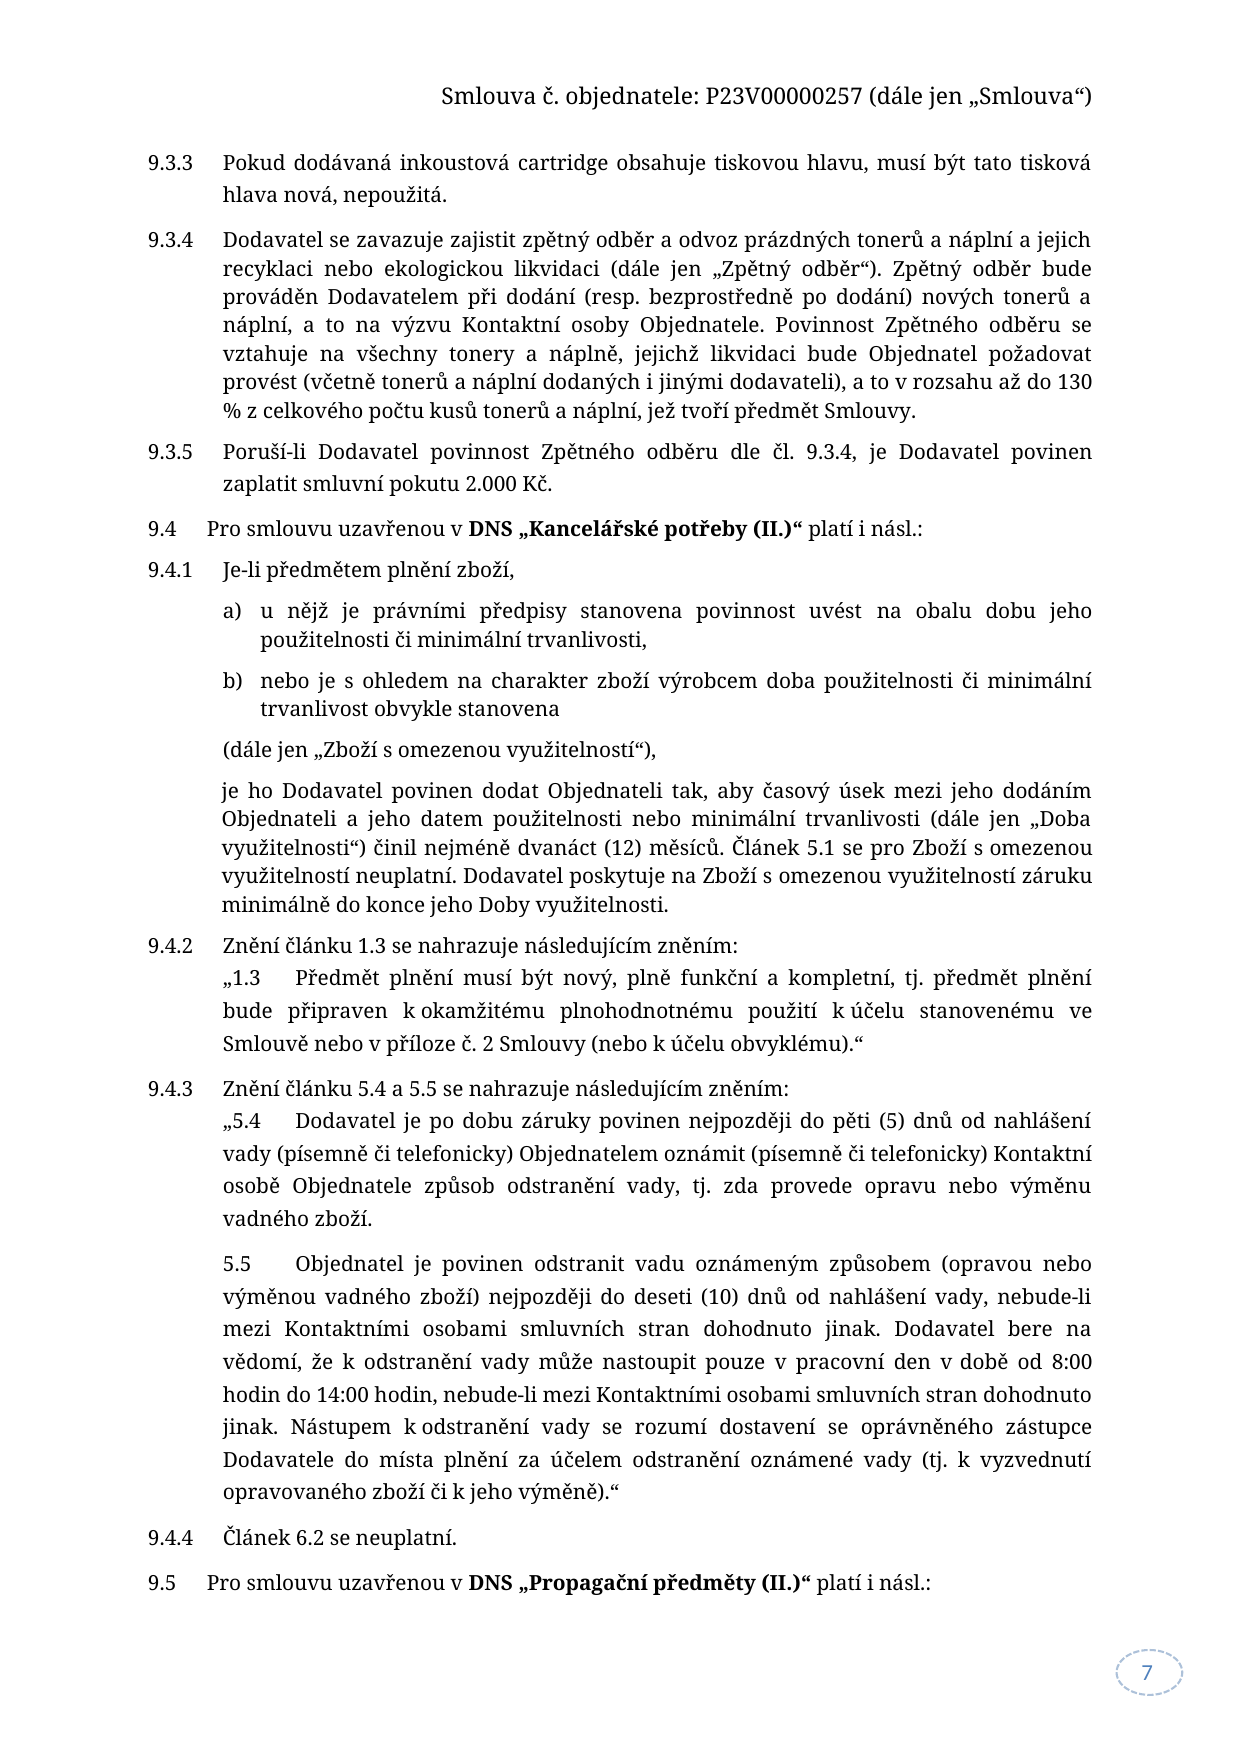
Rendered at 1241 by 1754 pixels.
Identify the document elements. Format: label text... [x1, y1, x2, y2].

list Pro smlouvu uzavřenou v DNS „Propagační předměty (II.)“ platí i násl.: [148, 1568, 1093, 1596]
list u nějž je právními předpisy stanovena povinnost uvést na obalu dobu jeho použitelnosti či minimální trvanlivosti, [223, 596, 1093, 653]
text je ho Dodavatel povinen dodat Objednateli tak, aby časový úsek mezi jeho dodáním Objednateli a jeho datem použitelnosti nebo minimální trvanlivosti (dále jen „Doba využitelnosti“) činil nejméně dvanáct (12) měsíců. Článek 5.1 se pro Zboží s omezenou využitelností neuplatní. Dodavatel poskytuje na Zboží s omezenou využitelností záruku minimálně do konce jeho Doby využitelnosti. [221, 776, 1093, 918]
list Dodavatel se zavazuje zajistit zpětný odběr a odvoz prázdných tonerů a náplní a jejich recyklaci nebo ekologickou likvidaci (dále jen „Zpětný odběr“). Zpětný odběr bude prováděn Dodavatelem při dodání (resp. bezprostředně po dodání) nových tonerů a náplní, a to na výzvu Kontaktní osoby Objednatele. Povinnost Zpětného odběru se vztahuje na všechny tonery a náplně, jejichž likvidaci bude Objednatel požadovat provést (včetně tonerů a náplní dodaných i jinými dodavateli), a to v rozsahu až do 130 % z celkového počtu kusů tonerů a náplní, jež tvoří předmět Smlouvy. [148, 225, 1093, 424]
list nebo je s ohledem na charakter zboží výrobcem doba použitelnosti či minimální trvanlivost obvykle stanovena [223, 666, 1093, 723]
list Je-li předmětem plnění zboží, [148, 556, 1093, 584]
list Pro smlouvu uzavřenou v DNS „Kancelářské potřeby (II.)“ platí i násl.: [148, 514, 1093, 543]
list Článek 6.2 se neuplatní. [148, 1523, 1093, 1551]
list Znění článku 1.3 se nahrazuje následujícím zněním: [148, 931, 1093, 959]
list „5.4 Dodavatel je po dobu záruky povinen nejpozději do pěti (5) dnů od nahlášení vady (písemně či telefonicky) Objednatelem oznámit (písemně či telefonicky) Kontaktní osobě Objednatele způsob odstranění vady, tj. zda provede opravu nebo výměnu vadného zboží. [223, 1106, 1093, 1233]
list 5.5 Objednatel je povinen odstranit vadu oznámeným způsobem (opravou nebo výměnou vadného zboží) nejpozději do deseti (10) dnů od nahlášení vady, nebude-li mezi Kontaktními osobami smluvních stran dohodnuto jinak. Dodavatel bere na vědomí, že k odstranění vady může nastoupit pouze v pracovní den v době od 8:00 hodin do 14:00 hodin, nebude-li mezi Kontaktními osobami smluvních stran dohodnuto jinak. Nástupem k odstranění vady se rozumí dostavení se oprávněného zástupce Dodavatele do místa plnění za účelem odstranění oznámené vady (tj. k vyzvednutí opravovaného zboží či k jeho výměně).“ [223, 1249, 1093, 1506]
list Znění článku 5.4 a 5.5 se nahrazuje následujícím zněním: [148, 1074, 1093, 1102]
text (dále jen „Zboží s omezenou využitelností“), [223, 735, 1093, 764]
list Poruší-li Dodavatel povinnost Zpětného odběru dle čl. 9.3.4, je Dodavatel povinen zaplatit smluvní pokutu 2.000 Kč. [148, 437, 1093, 498]
list Pokud dodávaná inkoustová cartridge obsahuje tiskovou hlavu, musí být tato tisková hlava nová, nepoužitá. [148, 148, 1093, 209]
list „1.3 Předmět plnění musí být nový, plně funkční a kompletní, tj. předmět plnění bude připraven k okamžitému plnohodnotnému použití k účelu stanovenému ve Smlouvě nebo v příloze č. 2 Smlouvy (nebo k účelu obvyklému).“ [223, 963, 1093, 1057]
